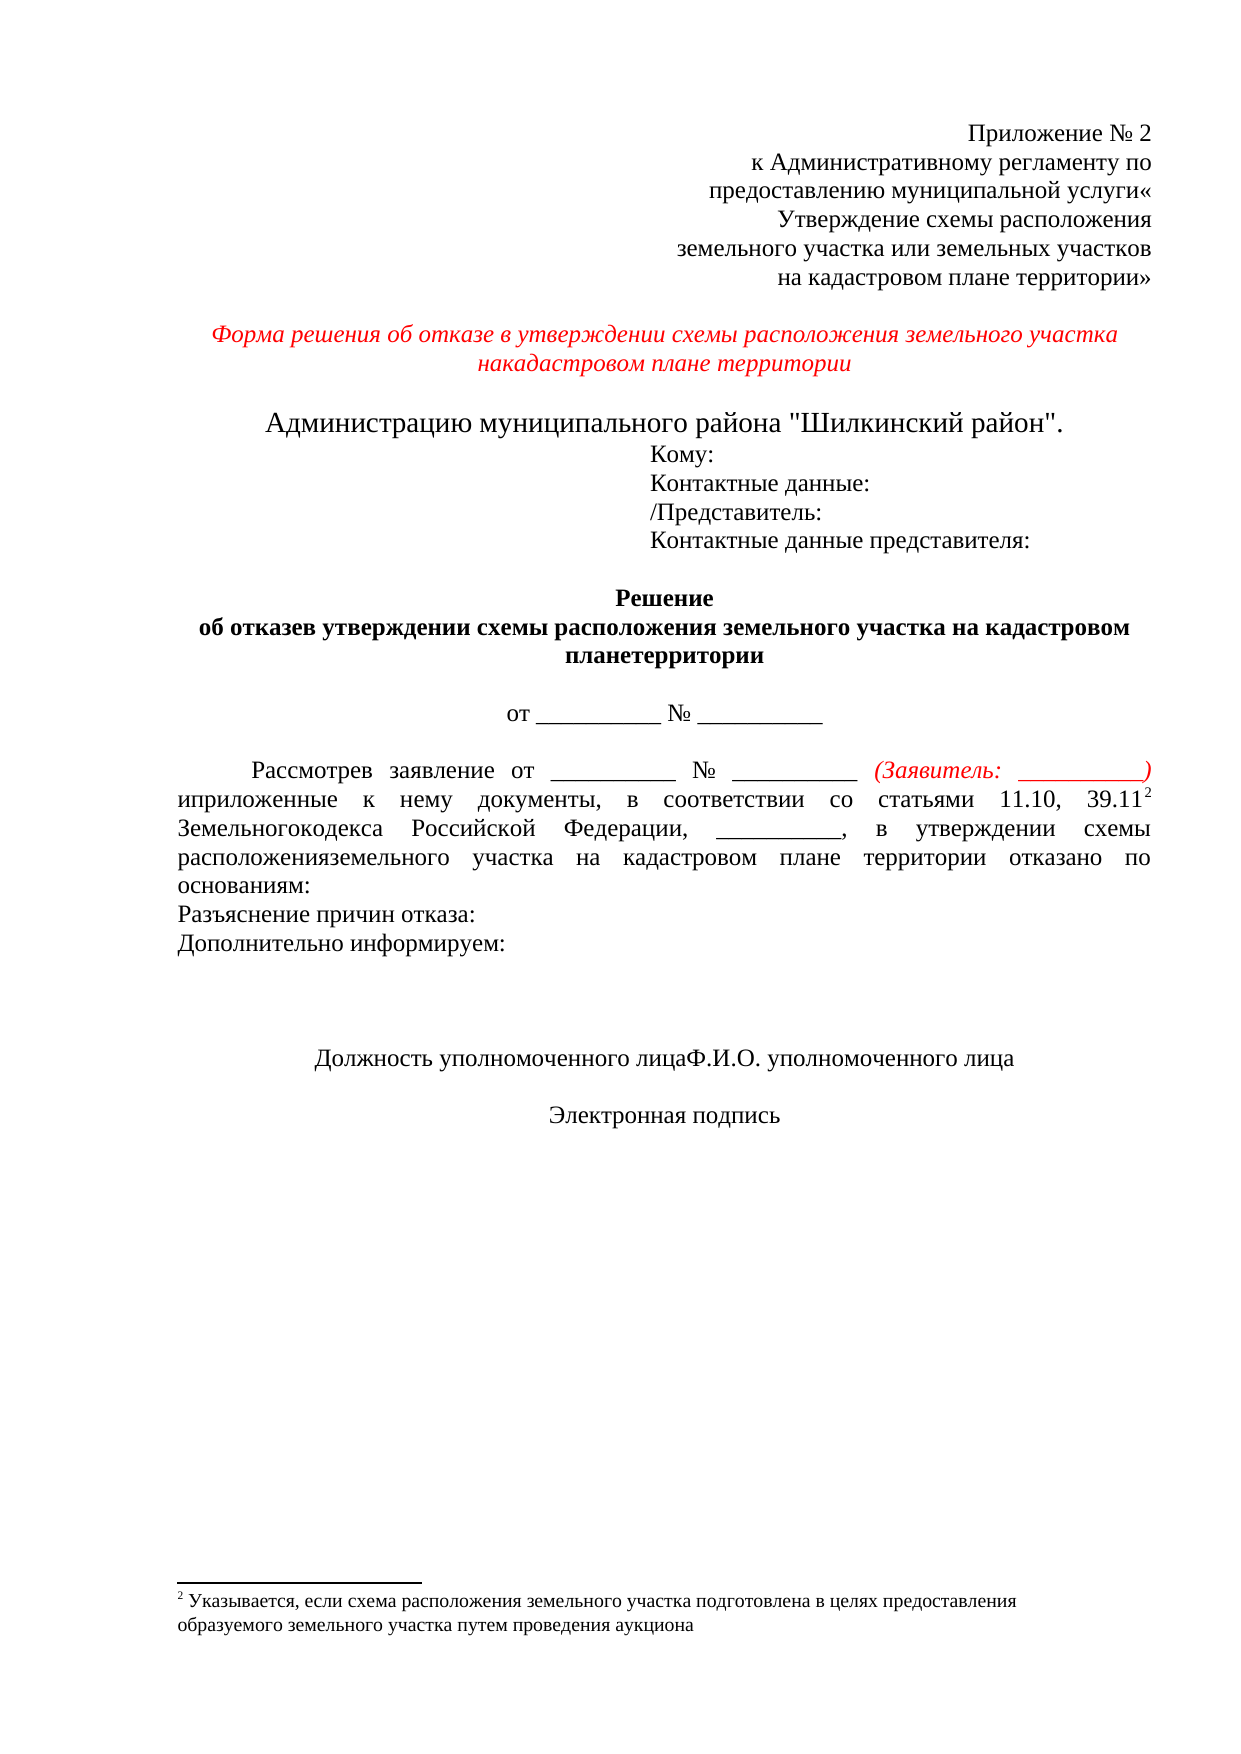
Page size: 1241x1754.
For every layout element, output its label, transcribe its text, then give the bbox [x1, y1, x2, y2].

text /Представитель: [650, 497, 1152, 525]
text об отказев утверждении схемы расположения земельного участка на кадастровом планетерритории [177, 612, 1152, 669]
text Рассмотрев заявление от __________ № __________ (Заявитель: __________) иприложенные к нему документы, в соответствии со статьями 11.10, 39.11 Земельногокодекса Российской Федерации, __________, в утверждении схемы расположенияземельного участка на кадастровом плане территории отказано по основаниям: [177, 755, 1152, 899]
text Администрацию муниципального района "Шилкинский район". [177, 406, 1152, 439]
text Форма решения об отказе в утверждении схемы расположения земельного участка накадастровом плане территории [177, 319, 1152, 377]
text Контактные данные представителя: [650, 525, 1152, 554]
text Решение [177, 583, 1152, 612]
text Приложение № 2 к Административному регламенту по предоставлению муниципальной услуги« Утверждение схемы расположения земельного участка или земельных участков на кадастровом плане территории» [664, 118, 1152, 291]
text Должность уполномоченного лицаФ.И.О. уполномоченного лица [177, 1043, 1152, 1072]
text от __________ № __________ [177, 698, 1152, 727]
text Электронная подпись [177, 1100, 1152, 1129]
text Дополнительно информируем: [177, 928, 1152, 957]
text Разъяснение причин отказа: [177, 899, 1152, 928]
text Контактные данные: [650, 468, 1152, 497]
text Кому: [650, 439, 1152, 468]
